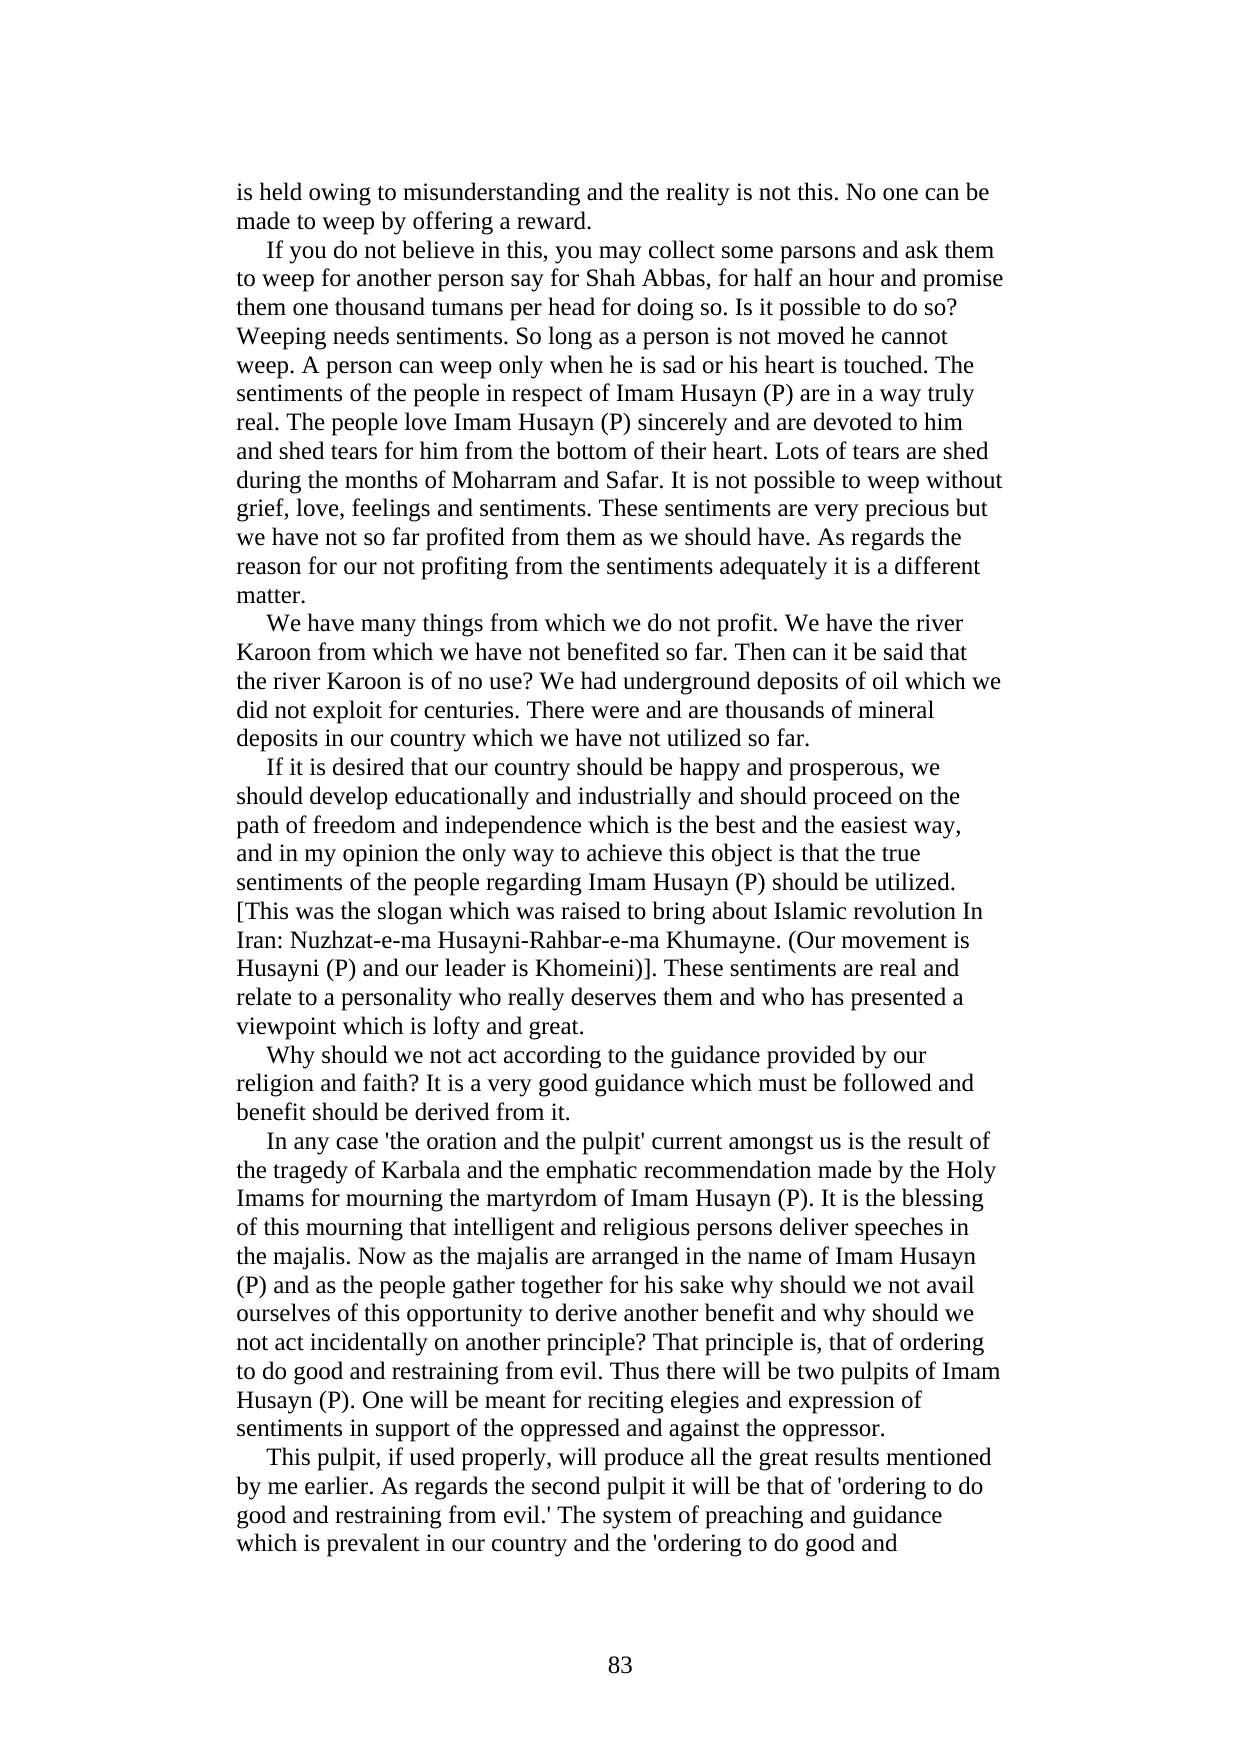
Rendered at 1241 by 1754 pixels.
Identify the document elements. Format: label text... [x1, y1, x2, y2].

text Why should we not act according to the guidance provided by our religion and faith? It is a very good guidance which must be followed and benefit should be derived from it. [236, 1040, 1004, 1126]
text If you do not believe in this, you may collect some parsons and ask them to weep for another person say for Shah Abbas, for half an hour and promise them one thousand tumans per head for doing so. Is it possible to do so? Weeping needs sentiments. So long as a person is not moved he cannot weep. A person can weep only when he is sad or his heart is touched. The sentiments of the people in respect of Imam Husayn (P) are in a way truly real. The people love Imam Husayn (P) sincerely and are devoted to him and shed tears for him from the bottom of their heart. Lots of tears are shed during the months of Moharram and Safar. It is not possible to weep without grief, love, feelings and sentiments. These sentiments are very precious but we have not so far profited from them as we should have. As regards the reason for our not profiting from the sentiments adequately it is a different matter. [236, 235, 1004, 608]
text If it is desired that our country should be happy and prosperous, we should develop educationally and industrially and should proceed on the path of freedom and independence which is the best and the easiest way, and in my opinion the only way to achieve this object is that the true sentiments of the people regarding Imam Husayn (P) should be utilized. [This was the slogan which was raised to bring about Islamic revolution In Iran: Nuzhzat-e-ma Husayni-Rahbar-e-ma Khumayne. (Our movement is Husayni (P) and our leader is Khomeini)]. These sentiments are real and relate to a personality who really deserves them and who has presented a viewpoint which is lofty and great. [236, 752, 1004, 1040]
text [236, 1442, 1004, 1557]
text In any case 'the oration and the pulpit' current amongst us is the result of the tragedy of Karbala and the emphatic recommendation made by the Holy Imams for mourning the martyrdom of Imam Husayn (P). It is the blessing of this mourning that intelligent and religious persons deliver speeches in the majalis. Now as the majalis are arranged in the name of Imam Husayn (P) and as the people gather together for his sake why should we not avail ourselves of this opportunity to derive another benefit and why should we not act incidentally on another principle? That principle is, that of ordering to do good and restraining from evil. Thus there will be two pulpits of Imam Husayn (P). One will be meant for reciting elegies and expression of sentiments in support of the oppressed and against the oppressor. [236, 1126, 1004, 1442]
text We have many things from which we do not profit. We have the river Karoon from which we have not benefited so far. Then can it be said that the river Karoon is of no use? We had underground deposits of oil which we did not exploit for centuries. There were and are thousands of mineral deposits in our country which we have not utilized so far. [236, 608, 1004, 752]
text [236, 177, 1004, 235]
